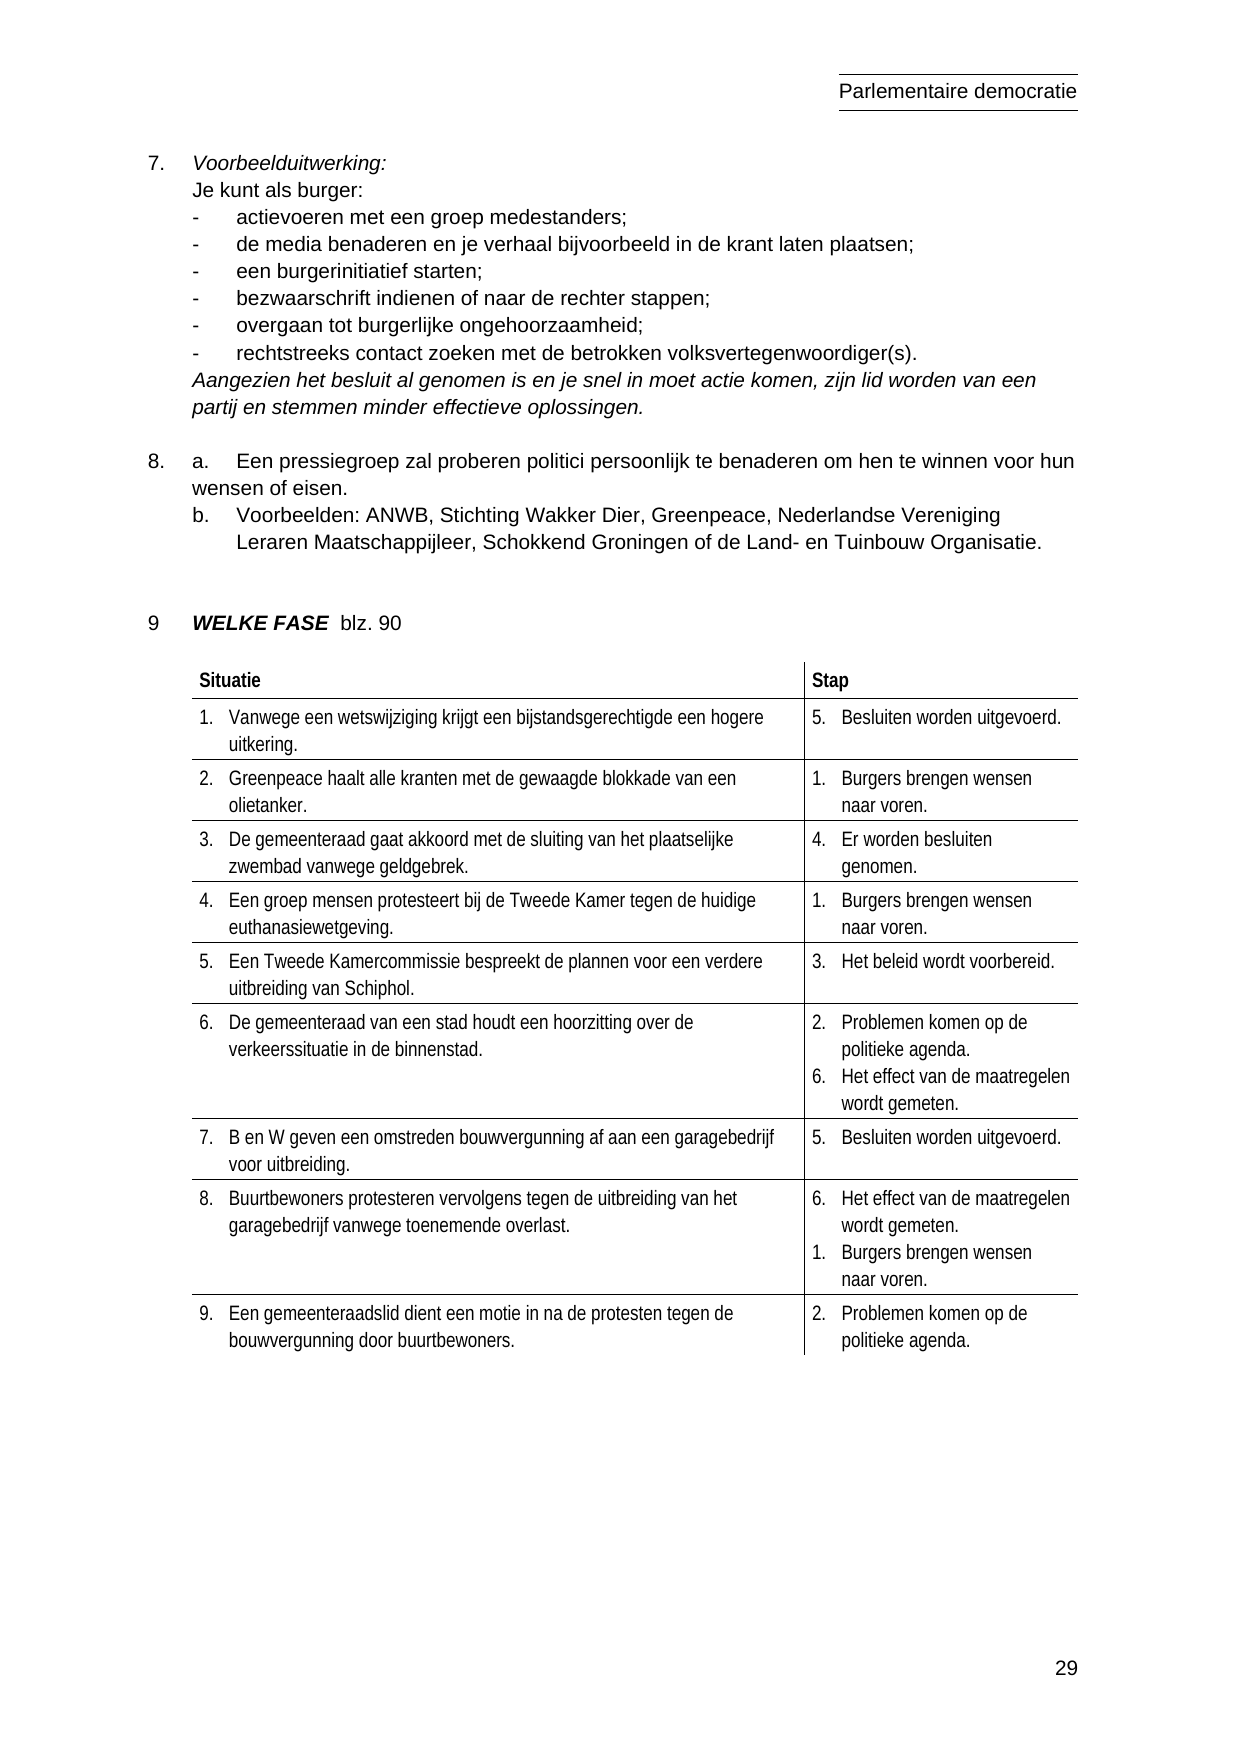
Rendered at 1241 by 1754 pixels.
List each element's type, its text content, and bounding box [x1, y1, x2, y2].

table_cell 5. Besluiten worden uitgevoerd. [805, 1119, 1078, 1179]
table_cell 1. Burgers brengen wensen naar voren. [805, 882, 1078, 942]
table_header Situatie [192, 662, 804, 698]
text - overgaan tot burgerlijke ongehoorzaamheid; [192, 310, 1078, 337]
table_cell 6. De gemeenteraad van een stad houdt een hoorzitting over de verkeerssituatie in de binnenstad. [192, 1004, 804, 1118]
text - een burgerinitiatief starten; [192, 256, 1078, 283]
table_cell 8. Buurtbewoners protesteren vervolgens tegen de uitbreiding van het garagebedrijf vanwege toenemende overlast. [192, 1180, 804, 1294]
text - actievoeren met een groep medestanders; [192, 202, 1078, 229]
table_cell 5. Een Tweede Kamercommissie bespreekt de plannen voor een verdere uitbreiding van Schiphol. [192, 943, 804, 1003]
table_cell 5. Besluiten worden uitgevoerd. [805, 699, 1078, 759]
table_cell 6. Het effect van de maatregelen wordt gemeten. 1. Burgers brengen wensen naar voren. [805, 1180, 1078, 1294]
table_cell 1. Burgers brengen wensen naar voren. [805, 760, 1078, 820]
table_cell 3. Het beleid wordt voorbereid. [805, 943, 1078, 1003]
table_header Stap [805, 662, 1078, 698]
table_cell 2. Problemen komen op de politieke agenda. [805, 1295, 1078, 1355]
text Je kunt als burger: [192, 175, 1078, 202]
table_cell 4. Er worden besluiten genomen. [805, 821, 1078, 881]
text b. Voorbeelden: ANWB, Stichting Wakker Dier, Greenpeace, Nederlandse Vereniging Leraren Maatschappijleer, Schokkend Groningen of de Land- en Tuinbouw Organisatie. [192, 500, 1078, 554]
table_cell 7. B en W geven een omstreden bouwvergunning af aan een garagebedrijf voor uitbreiding. [192, 1119, 804, 1179]
text - bezwaarschrift indienen of naar de rechter stappen; [192, 283, 1078, 310]
table_cell 9. Een gemeenteraadslid dient een motie in na de protesten tegen de bouwvergunning door buurtbewoners. [192, 1295, 804, 1355]
table_cell 2. Problemen komen op de politieke agenda. 6. Het effect van de maatregelen wordt gemeten. [805, 1004, 1078, 1118]
text 7. Voorbeelduitwerking: [148, 148, 1078, 175]
text Aangezien het besluit al genomen is en je snel in moet actie komen, zijn lid worden van een partij en stemmen minder effectieve oplossingen. [192, 364, 1078, 418]
table_cell 2. Greenpeace haalt alle kranten met de gewaagde blokkade van een olietanker. [192, 760, 804, 820]
table_cell 1. Vanwege een wetswijziging krijgt een bijstandsgerechtigde een hogere uitkering. [192, 699, 804, 759]
table_cell 3. De gemeenteraad gaat akkoord met de sluiting van het plaatselijke zwembad vanwege geldgebrek. [192, 821, 804, 881]
text - rechtstreeks contact zoeken met de betrokken volksvertegenwoordiger(s). [192, 337, 1078, 364]
text 9 WELKE FASE blz. 90 [148, 608, 1078, 635]
text - de media benaderen en je verhaal bijvoorbeeld in de krant laten plaatsen; [192, 229, 1078, 256]
table_cell 4. Een groep mensen protesteert bij de Tweede Kamer tegen de huidige euthanasiewetgeving. [192, 882, 804, 942]
text 8. a. Een pressiegroep zal proberen politici persoonlijk te benaderen om hen te winnen voor hun wensen of eisen. [148, 446, 1078, 500]
